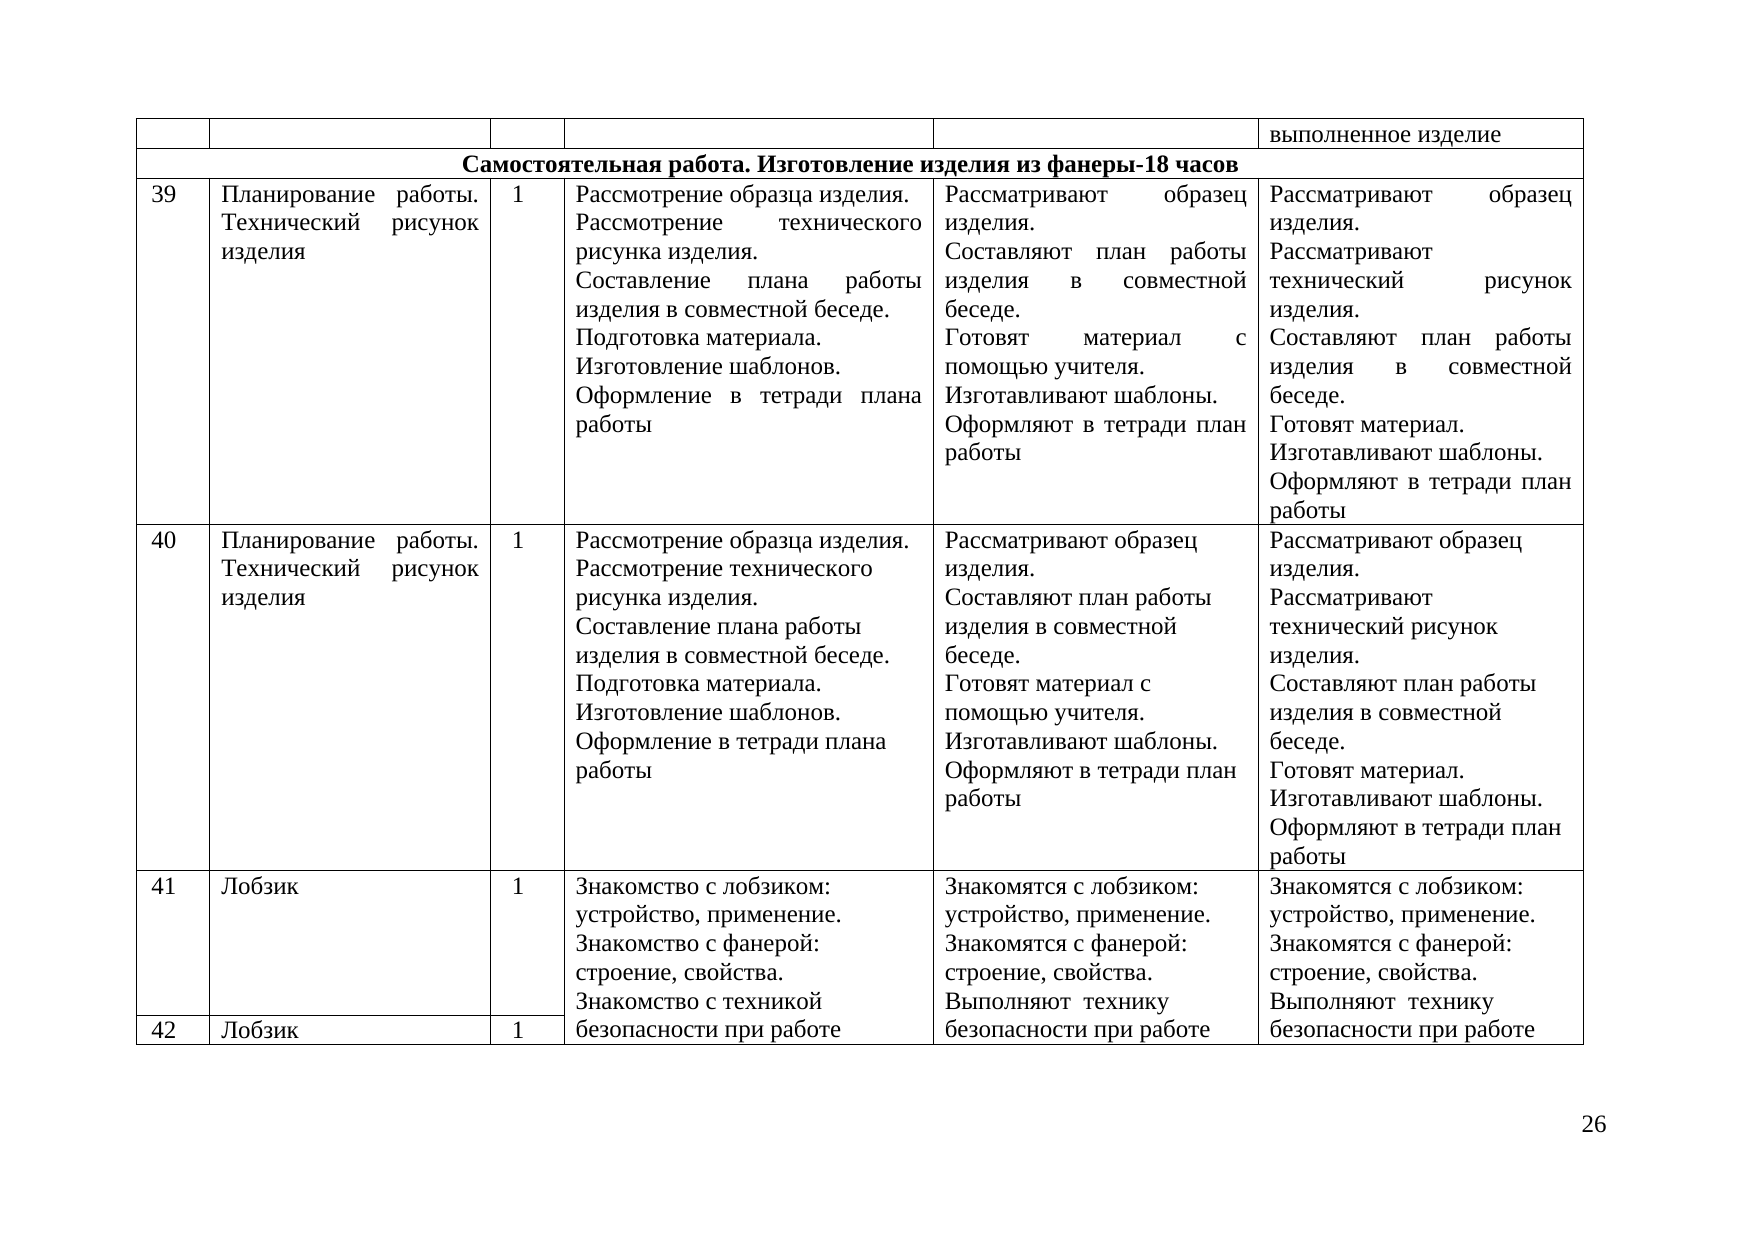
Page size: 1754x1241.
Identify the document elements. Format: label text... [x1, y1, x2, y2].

table_cell Планирование работы. Технический рисунок изделия [210, 179, 490, 524]
table_cell Рассматривают образец изделия. Рассматривают технический рисунок изделия. Составляют план работы изделия в совместной беседе. Готовят материал. Изготавливают шаблоны. Оформляют в тетради план работы [1259, 179, 1583, 524]
table_cell Рассматривают образец изделия. Рассматривают технический рисунок изделия. Составляют план работы изделия в совместной беседе. Готовят материал. Изготавливают шаблоны. Оформляют в тетради план работы [1259, 525, 1583, 870]
table_cell 1 [491, 1016, 564, 1044]
table_cell Лобзик [210, 871, 490, 1014]
table_cell 38 [137, 119, 209, 148]
table_cell Планирование работы. Технический рисунок изделия [210, 525, 490, 870]
table_cell 40 [137, 525, 209, 870]
table_cell Рассмотрение образца изделия. Рассмотрение технического рисунка изделия. Составление плана работы изделия в совместной беседе. Подготовка материала. Изготовление шаблонов. Оформление в тетради плана работы [565, 179, 933, 524]
table_cell Самостоятельная работа. Изготовление изделия из фанеры-18 часов [137, 149, 1583, 178]
table_cell 1 [491, 871, 564, 1014]
table_cell Знакомство с лобзиком: устройство, применение. Знакомство с фанерой: строение, свойства. Знакомство с техникой безопасности при работе лобзиком. Крепление полотна в лобзике, определение вида полотна [565, 871, 933, 1044]
table_cell 1 [491, 179, 564, 524]
table_cell 41 [137, 871, 209, 1014]
table_cell 1 [491, 525, 564, 870]
table_cell 1 [491, 119, 564, 148]
table_cell 39 [137, 179, 209, 524]
table_cell 42 [137, 1016, 209, 1044]
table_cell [210, 119, 490, 148]
table_cell Знакомятся с лобзиком: устройство, применение. Знакомятся с фанерой: строение, свойства. Выполняют технику безопасности при работе лобзиком. Крепят полотно в лобзике, определяют вид полотна с помощью учителя [934, 871, 1258, 1044]
table_cell Рассматривают образец изделия. Составляют план работы изделия в совместной беседе. Готовят материал с помощью учителя. Изготавливают шаблоны. Оформляют в тетради план работы [934, 525, 1258, 870]
table_cell Рассмотрение образца изделия. Рассмотрение технического рисунка изделия. Составление плана работы изделия в совместной беседе. Подготовка материала. Изготовление шаблонов. Оформление в тетради плана работы [565, 525, 933, 870]
table_cell Знакомятся с лобзиком: устройство, применение. Знакомятся с фанерой: строение, свойства. Выполняют технику безопасности при работе лобзиком. Крепят полотно в лобзике, определяют вид полотна [1259, 871, 1583, 1044]
table_cell Рассматривают образец изделия. Составляют план работы изделия в совместной беседе. Готовят материал с помощью учителя. Изготавливают шаблоны. Оформляют в тетради план работы [934, 179, 1258, 524]
